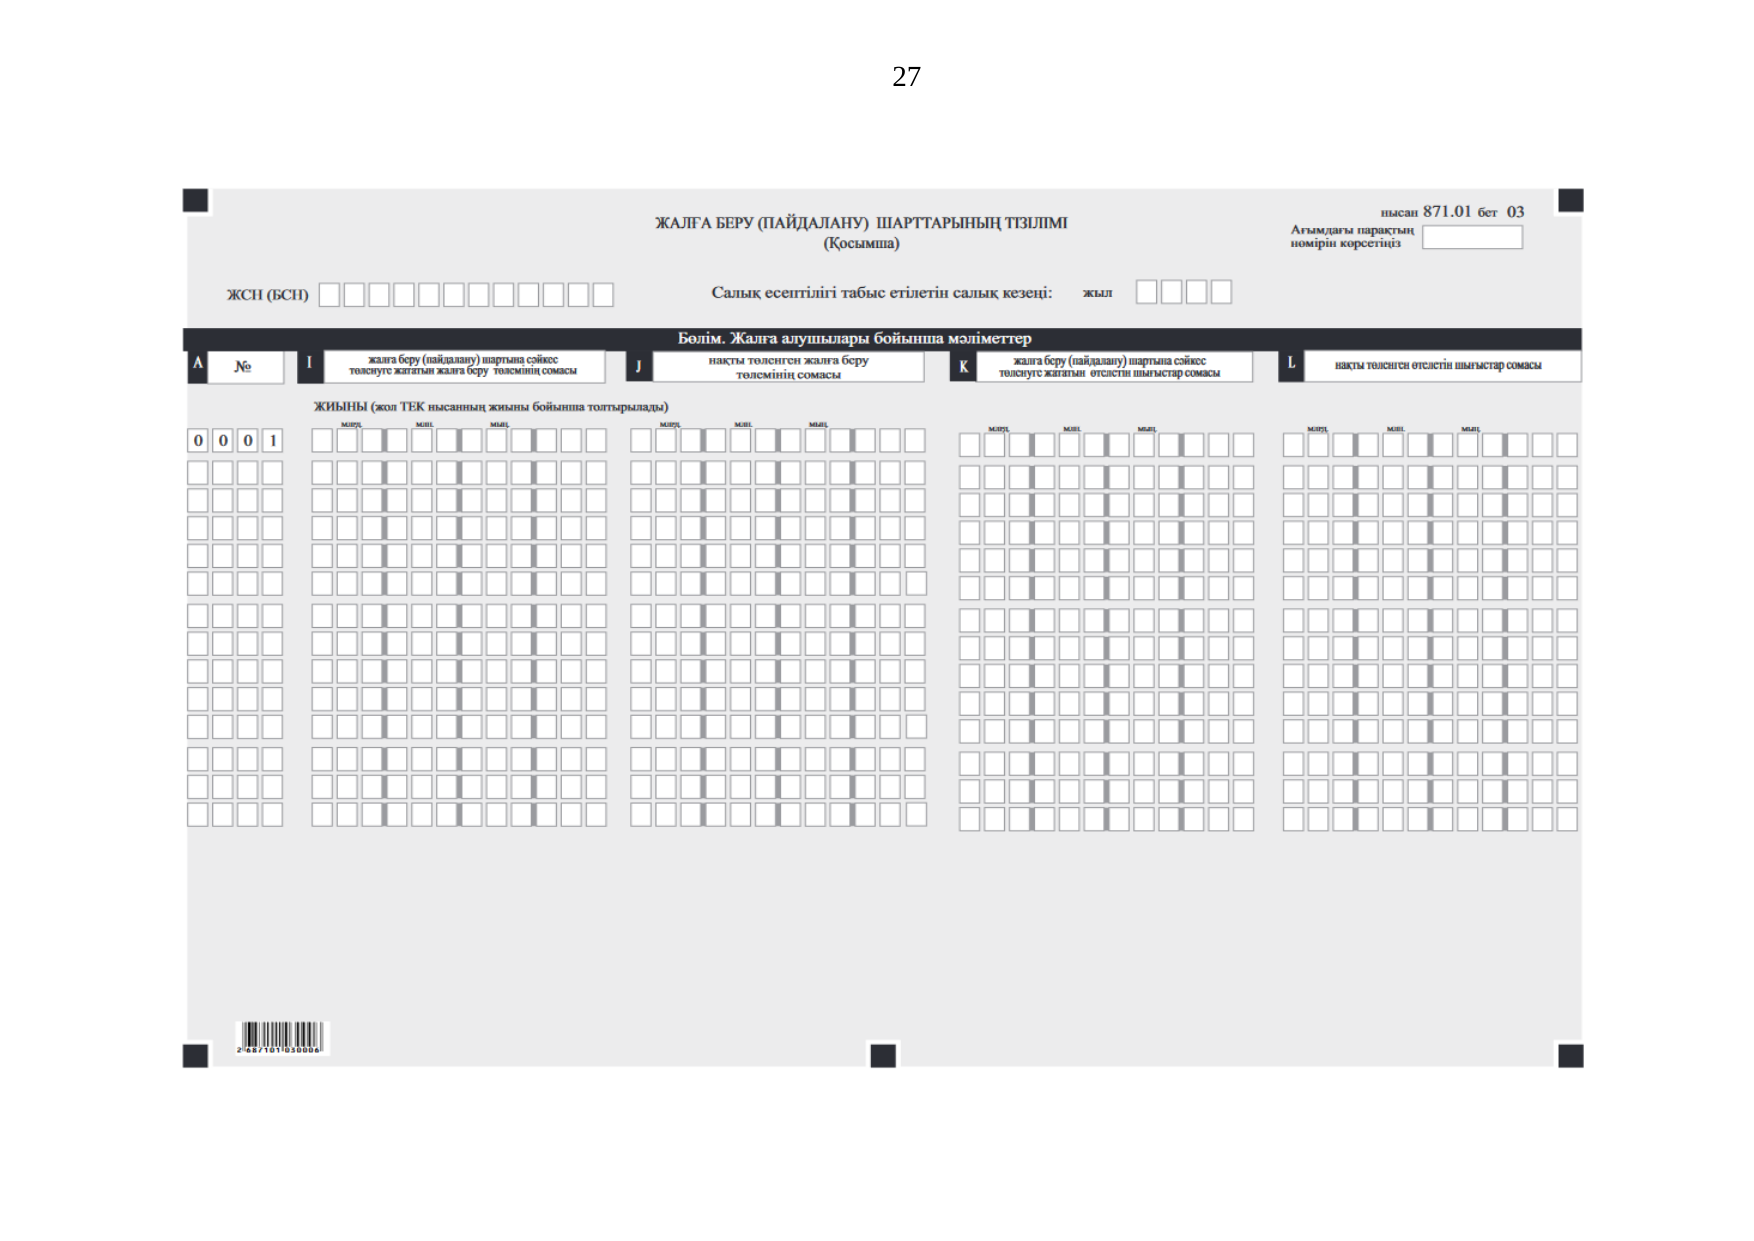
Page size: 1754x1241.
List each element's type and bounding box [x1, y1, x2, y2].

picture [150, 147, 1621, 1109]
